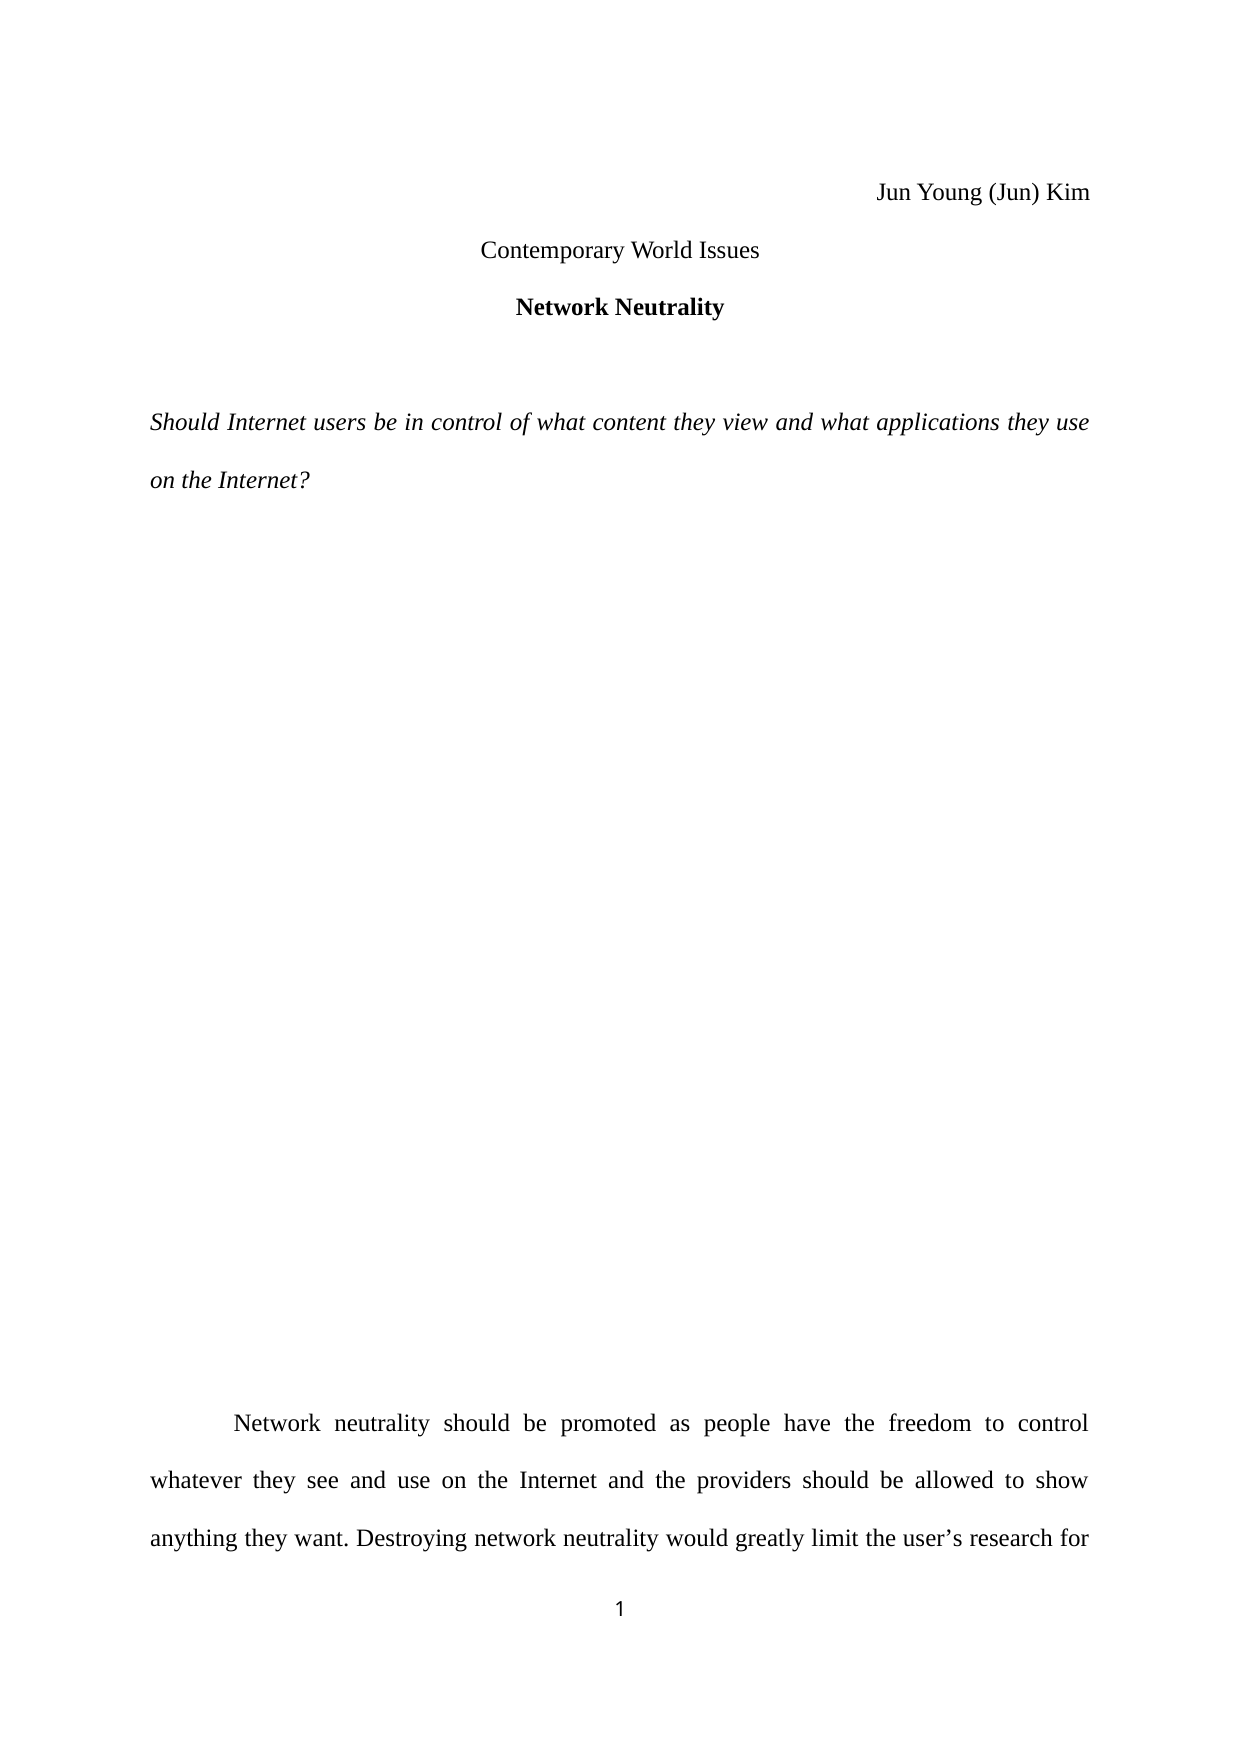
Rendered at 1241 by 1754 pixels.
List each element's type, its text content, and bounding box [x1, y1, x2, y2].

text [150, 1408, 1090, 1552]
text Network Neutrality [150, 292, 1090, 321]
text Contemporary World Issues [150, 235, 1090, 263]
text Jun Young (Jun) Kim [150, 177, 1090, 206]
text Should Internet users be in control of what content they view and what applications they use on the Internet? [150, 407, 1090, 493]
